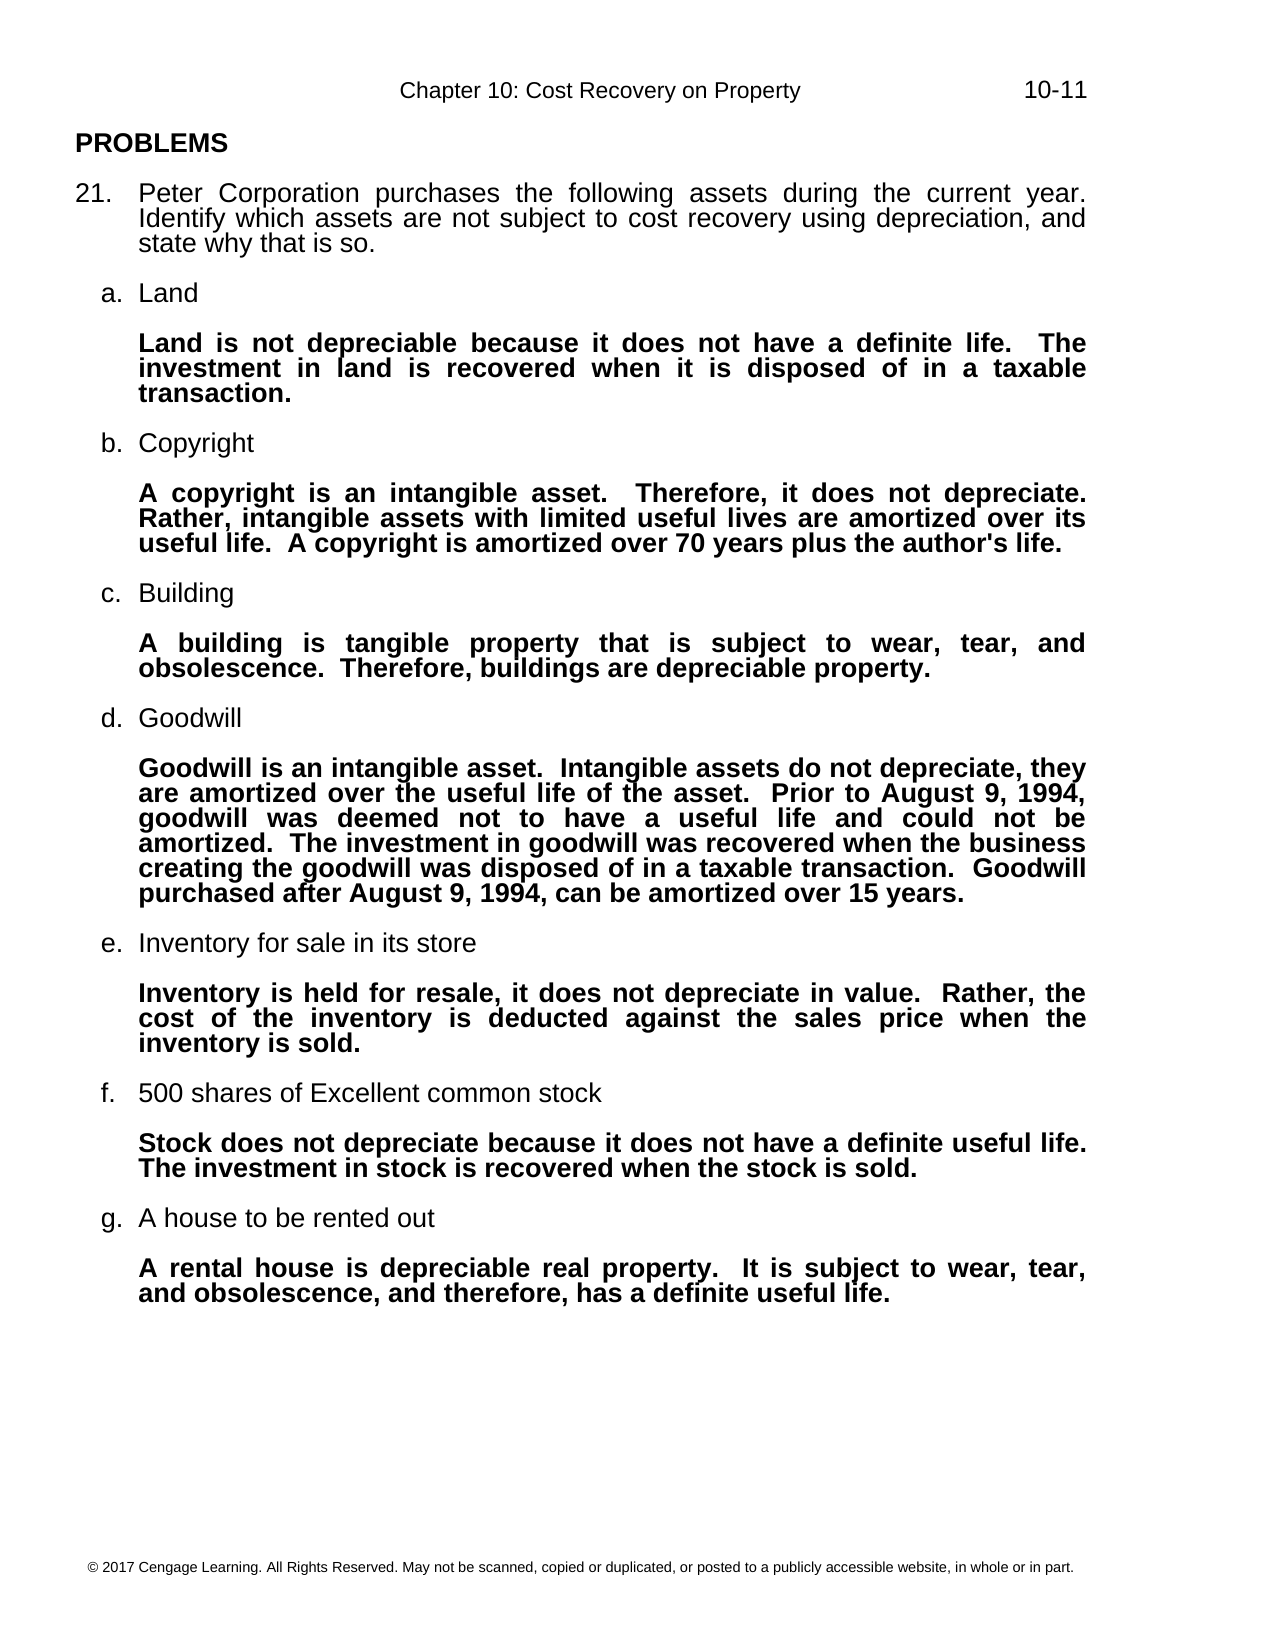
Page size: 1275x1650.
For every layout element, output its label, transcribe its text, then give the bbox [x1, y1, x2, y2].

text b. Copyright [101, 432, 1087, 457]
text A rental house is depreciable real property. It is subject to wear, tear, and obsolescence, and therefore, has a definite useful life. [75, 1257, 1087, 1307]
text f. 500 shares of Excellent common stock [101, 1082, 1087, 1107]
text Stock does not depreciate because it does not have a definite useful life. The investment in stock is recovered when the stock is sold. [75, 1132, 1087, 1182]
text Goodwill is an intangible asset. Intangible assets do not depreciate, they are amortized over the useful life of the asset. Prior to August 9, 1994, goodwill was deemed not to have a useful life and could not be amortized. The investment in goodwill was recovered when the business creating the goodwill was disposed of in a taxable transaction. Goodwill purchased after August 9, 1994, can be amortized over 15 years. [75, 757, 1087, 907]
text PROBLEMS [75, 132, 1087, 157]
text c. Building [101, 582, 1087, 607]
text Inventory is held for resale, it does not depreciate in value. Rather, the cost of the inventory is deducted against the sales price when the inventory is sold. [75, 982, 1087, 1057]
text 21. Peter Corporation purchases the following assets during the current year. Identify which assets are not subject to cost recovery using depreciation, and state why that is so. [75, 182, 1087, 257]
text g. A house to be rented out [101, 1207, 1087, 1232]
text Land is not depreciable because it does not have a definite life. The investment in land is recovered when it is disposed of in a taxable transaction. [75, 332, 1087, 407]
text A building is tangible property that is subject to wear, tear, and obsolescence. Therefore, buildings are depreciable property. [75, 632, 1087, 682]
text d. Goodwill [101, 707, 1087, 732]
text e. Inventory for sale in its store [101, 932, 1087, 957]
text A copyright is an intangible asset. Therefore, it does not depreciate. Rather, intangible assets with limited useful lives are amortized over its useful life. A copyright is amortized over 70 years plus the author's life. [75, 482, 1087, 557]
text a. Land [101, 282, 1087, 307]
